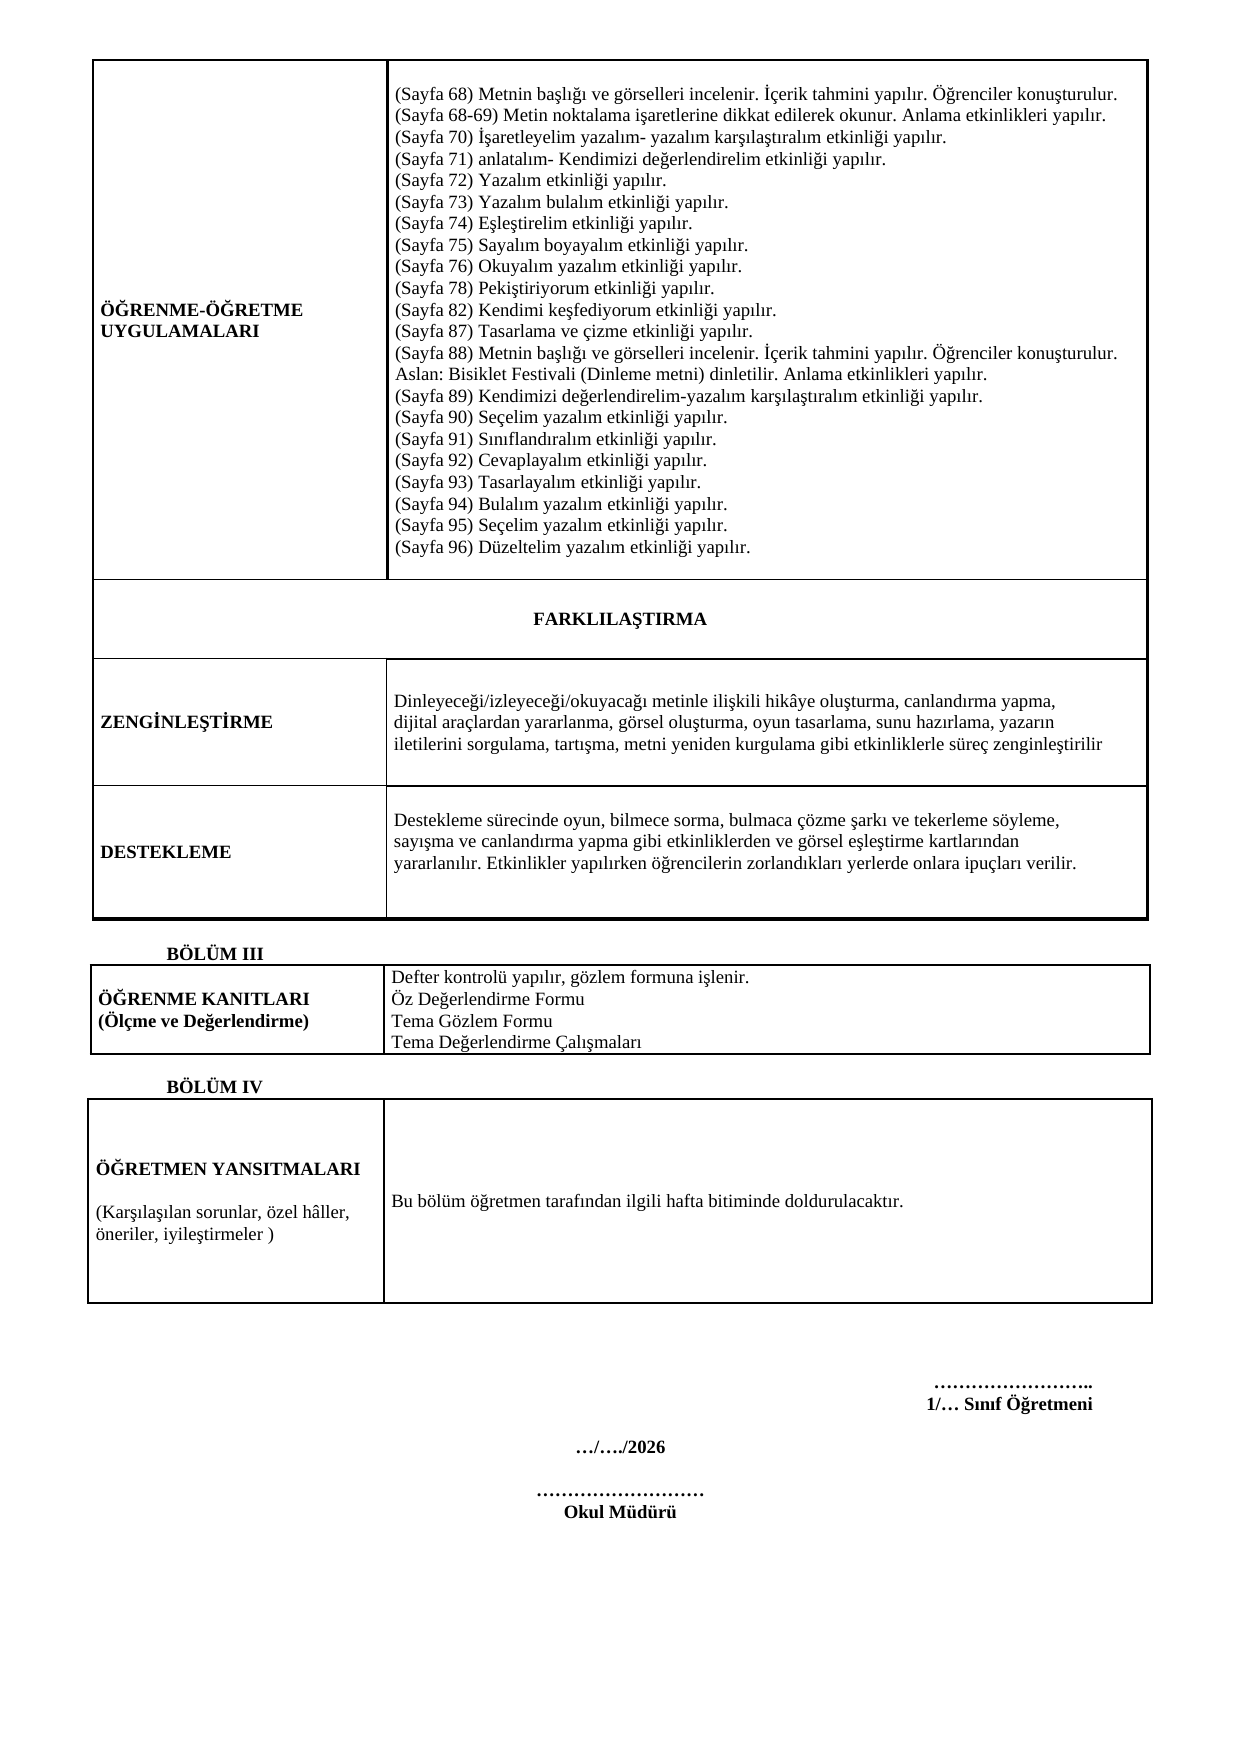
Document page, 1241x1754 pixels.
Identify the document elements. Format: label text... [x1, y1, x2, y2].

table_cell FARKLILAŞTIRMA [94, 580, 1146, 658]
table_header ÖĞRETMEN YANSITMALARI (Karşılaşılan sorunlar, özel hâller, öneriler, iyileştirmeler ) [89, 1100, 383, 1302]
table_cell Dinleyeceği/izleyeceği/okuyacağı metinle ilişkili hikâye oluşturma, canlandırma yapma, dijital araçlardan yararlanma, görsel oluşturma, oyun tasarlama, sunu hazırlama, yazarın iletilerini sorgulama, tartışma, metni yeniden kurgulama gibi etkinliklerle süreç zenginleştirilir [387, 660, 1146, 784]
table_header Defter kontrolü yapılır, gözlem formuna işlenir. Öz Değerlendirme Formu Tema Gözlem Formu Tema Değerlendirme Çalışmaları [385, 966, 1149, 1053]
table_cell ÖĞRENME-ÖĞRETME UYGULAMALARI [94, 61, 386, 579]
table_cell Destekleme sürecinde oyun, bilmece sorma, bulmaca çözme şarkı ve tekerleme söyleme, sayışma ve canlandırma yapma gibi etkinliklerden ve görsel eşleştirme kartlarından yararlanılır. Etkinlikler yapılırken öğrencilerin zorlandıkları yerlerde onlara ipuçları verilir. [387, 787, 1146, 917]
text 1/… Sınıf Öğretmeni [148, 1393, 1093, 1414]
table_cell DESTEKLEME [94, 786, 386, 917]
table_header Bu bölüm öğretmen tarafından ilgili hafta bitiminde doldurulacaktır. [385, 1100, 1151, 1302]
text ……………………… [148, 1479, 1093, 1501]
text …………………….. [148, 1371, 1093, 1393]
subtitle BÖLÜM III [148, 943, 1093, 964]
subtitle BÖLÜM IV [148, 1076, 1093, 1098]
table_cell (Sayfa 68) Metnin başlığı ve görselleri incelenir. İçerik tahmini yapılır. Öğrenciler konuşturulur. (Sayfa 68-69) Metin noktalama işaretlerine dikkat edilerek okunur. Anlama etkinlikleri yapılır. (Sayfa 70) İşaretleyelim yazalım- yazalım karşılaştıralım etkinliği yapılır. (Sayfa 71) anlatalım- Kendimizi değerlendirelim etkinliği yapılır. (Sayfa 72) Yazalım etkinliği yapılır. (Sayfa 73) Yazalım bulalım etkinliği yapılır. (Sayfa 74) Eşleştirelim etkinliği yapılır. (Sayfa 75) Sayalım boyayalım etkinliği yapılır. (Sayfa 76) Okuyalım yazalım etkinliği yapılır. (Sayfa 78) Pekiştiriyorum etkinliği yapılır. (Sayfa 82) Kendimi keşfediyorum etkinliği yapılır. (Sayfa 87) Tasarlama ve çizme etkinliği yapılır. (Sayfa 88) Metnin başlığı ve görselleri incelenir. İçerik tahmini yapılır. Öğrenciler konuşturulur. Aslan: Bisiklet Festivali (Dinleme metni) dinletilir. Anlama etkinlikleri yapılır. (Sayfa 89) Kendimizi değerlendirelim-yazalım karşılaştıralım etkinliği yapılır. (Sayfa 90) Seçelim yazalım etkinliği yapılır. (Sayfa 91) Sınıflandıralım etkinliği yapılır. (Sayfa 92) Cevaplayalım etkinliği yapılır. (Sayfa 93) Tasarlayalım etkinliği yapılır. (Sayfa 94) Bulalım yazalım etkinliği yapılır. (Sayfa 95) Seçelim yazalım etkinliği yapılır. (Sayfa 96) Düzeltelim yazalım etkinliği yapılır. [389, 61, 1146, 579]
table_header ÖĞRENME KANITLARI (Ölçme ve Değerlendirme) [92, 966, 383, 1053]
text …/…./2026 [148, 1436, 1093, 1457]
table_cell ZENGİNLEŞTİRME [94, 659, 386, 784]
text Okul Müdürü [148, 1501, 1093, 1522]
